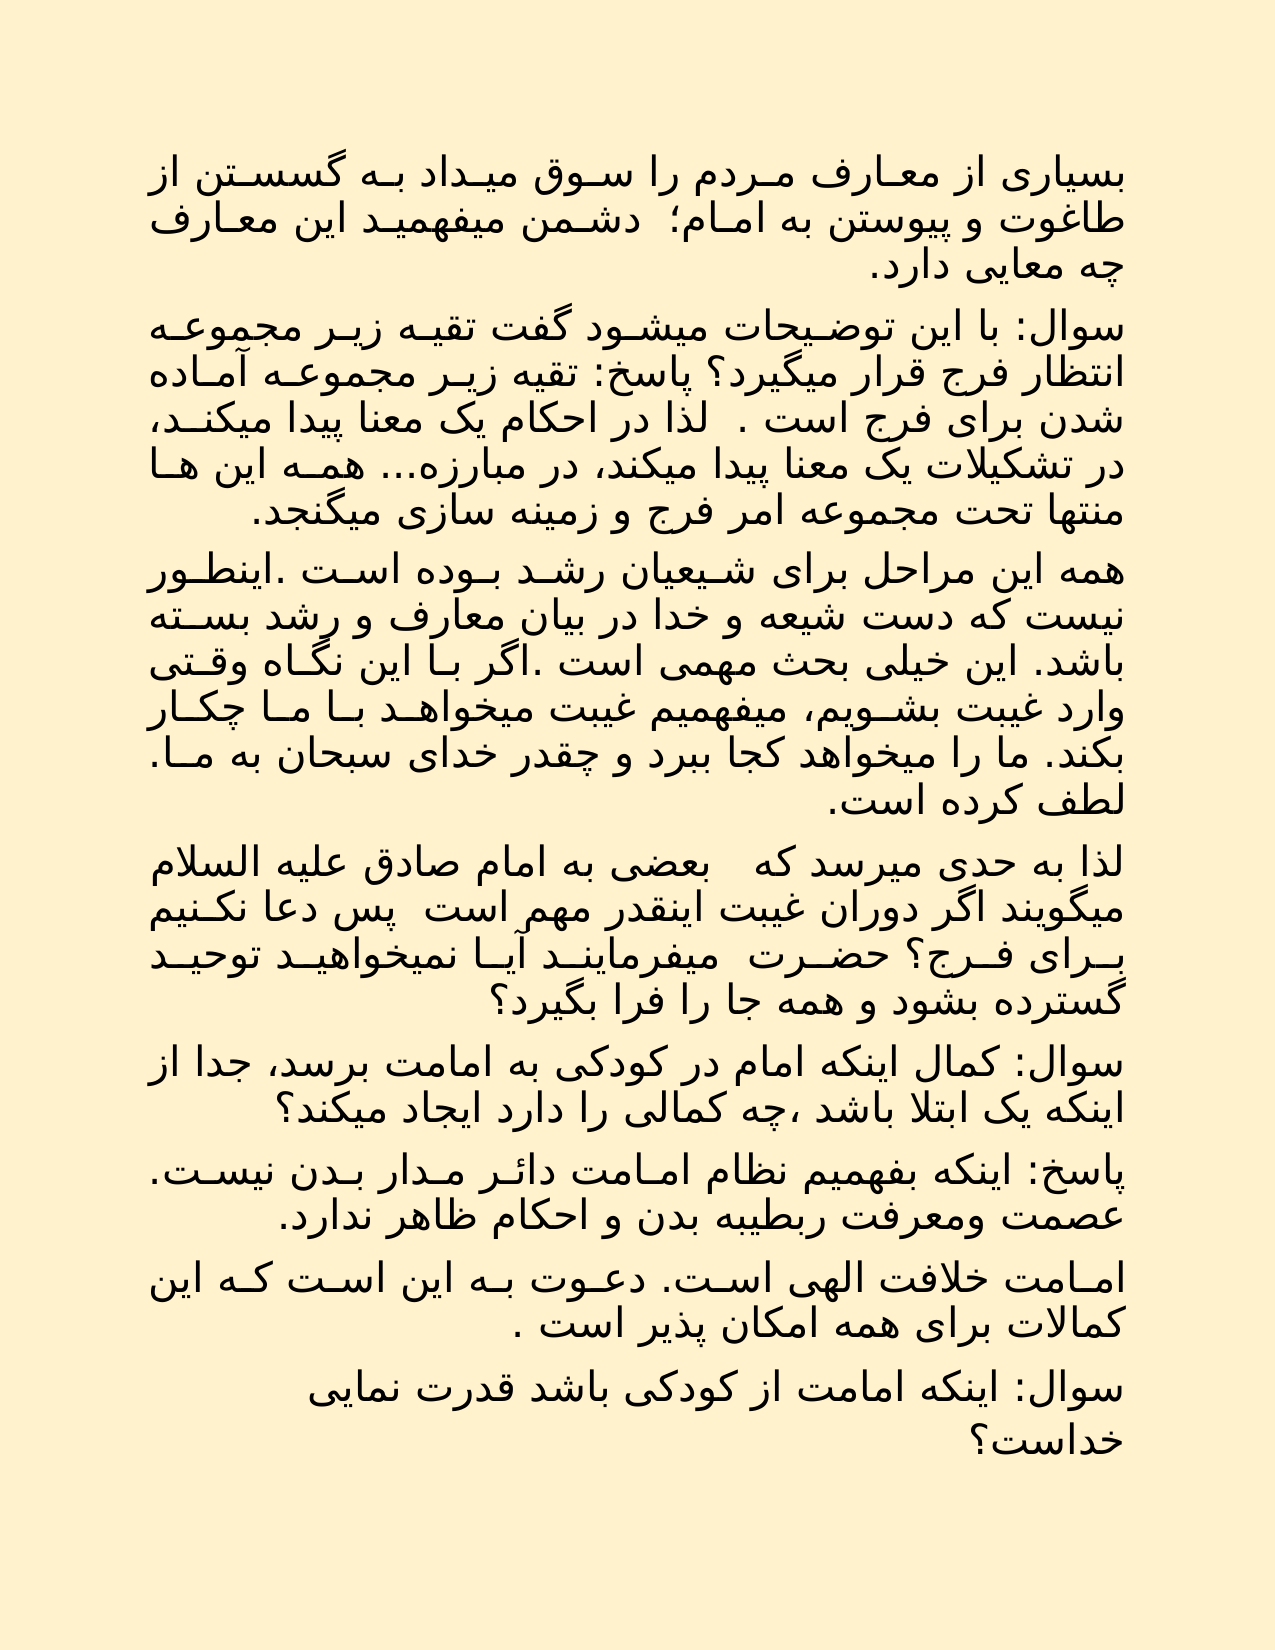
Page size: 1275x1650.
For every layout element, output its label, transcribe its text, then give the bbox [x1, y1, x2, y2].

text سوال: کمال اینکه امام در کودکی به امامت برسد، جدا از اینکه یک ابتلا باشد ،چه کمالی را دارد ایجاد میکند؟ [149, 1040, 1127, 1132]
text سوال: اینکه امامت از کودکی باشد قدرت نمایی خداست؟ [150, 1363, 1127, 1464]
text سوال: با این توضیحات میشود گفت تقیه زیر مجموعه انتظار فرج قرار میگیرد؟ پاسخ: تقیه زیر مجموعه آماده شدن برای فرج است . لذا در احکام یک معنا پیدا میکند، در تشکیلات یک معنا پیدا میکند، در مبارزه... همه این ها منتها تحت مجموعه امر فرج و زمینه سازی میگنجد. [149, 304, 1127, 534]
text امامت خلافت الهی است. دعوت به این است که این کمالات برای همه امکان پذیر است . [149, 1255, 1127, 1347]
text پاسخ: اینکه بفهمیم نظام امامت دائر مدار بدن نیست. عصمت ومعرفت ربطیبه بدن و احکام ظاهر ندارد. [149, 1147, 1127, 1240]
text لذا به حدی میرسد که بعضی به امام صادق علیه السلام میگویند اگر دوران غیبت اینقدر مهم است پس دعا نکنیم برای فرج؟ حضرت میفرمایند آیا نمیخواهید توحید گسترده بشود و همه جا را فرا بگیرد؟ [149, 839, 1127, 1024]
text همه این مراحل برای شیعیان رشد بوده است .اینطور نیست که دست شیعه و خدا در بیان معارف و رشد بسته باشد. این خیلی بحث مهمی است .اگر با این نگاه وقتی وارد غیبت بشویم، میفهمیم غیبت میخواهد با ما چکار بکند. ما را میخواهد کجا ببرد و چقدر خدای سبحان به ما. لطف کرده است. [149, 547, 1127, 824]
text بسیاری از معارف مردم را سوق میداد به گسستن از طاغوت و پیوستن به امام؛ دشمن میفهمید این معارف چه معایی دارد. [149, 150, 1127, 288]
